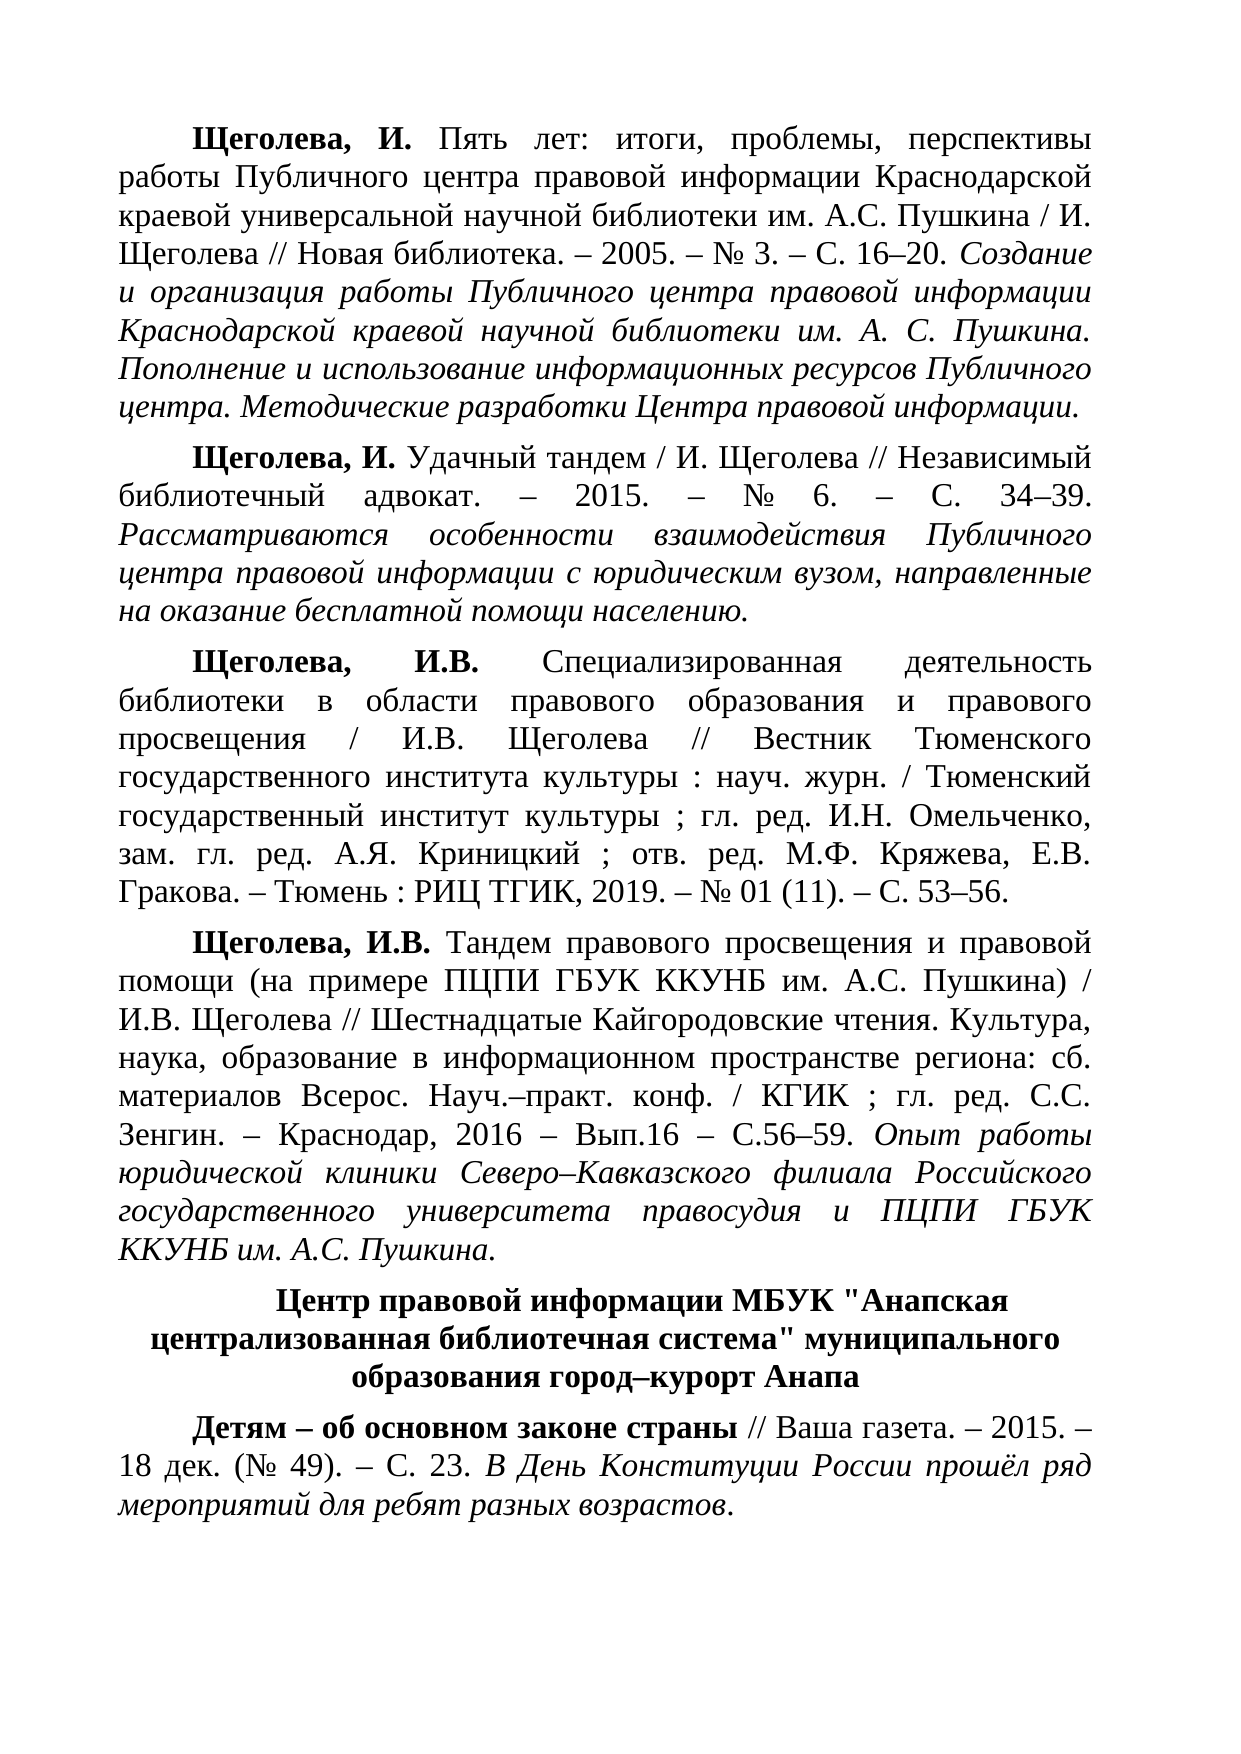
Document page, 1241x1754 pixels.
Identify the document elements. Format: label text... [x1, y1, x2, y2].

text Щеголева, И.В. Тандем правового просвещения и правовой помощи (на примере ПЦПИ ГБУК ККУНБ им. А.С. Пушкина) / И.В. Щеголева // Шестнадцатые Кайгородовские чтения. Культура, наука, образование в информационном пространстве региона: сб. материалов Всерос. Науч.–практ. конф. / КГИК ; гл. ред. С.С. Зенгин. – Краснодар, 2016 – Вып.16 – С.56–59. Опыт работы юридической клиники Северо–Кавказского филиала Российского государственного университета правосудия и ПЦПИ ГБУК ККУНБ им. А.С. Пушкина. [118, 922, 1092, 1267]
text Щеголева, И.В. Специализированная деятельность библиотеки в области правового образования и правового просвещения / И.В. Щеголева // Вестник Тюменского государственного института культуры : науч. журн. / Тюменский государственный институт культуры ; гл. ред. И.Н. Омельченко, зам. гл. ред. А.Я. Криницкий ; отв. ред. М.Ф. Кряжева, Е.В. Гракова. – Тюмень : РИЦ ТГИК, 2019. – № 01 (11). – С. 53–56. [118, 641, 1092, 910]
text Центр правовой информации МБУК "Анапская централизованная библиотечная система" муниципального образования город–курорт Анапа [118, 1280, 1092, 1395]
text Детям – об основном законе страны // Ваша газета. – 2015. – 18 дек. (№ 49). – С. 23. В День Конституции России прошёл ряд мероприятий для ребят разных возрастов. [118, 1407, 1092, 1522]
text Щеголева, И. Удачный тандем / И. Щеголева // Независимый библиотечный адвокат. – 2015. – № 6. – С. 34–39. Рассматриваются особенности взаимодействия Публичного центра правовой информации с юридическим вузом, направленные на оказание бесплатной помощи населению. [118, 437, 1092, 629]
text Щеголева, И. Пять лет: итоги, проблемы, перспективы работы Публичного центра правовой информации Краснодарской краевой универсальной научной библиотеки им. А.С. Пушкина / И. Щеголева // Новая библиотека. – 2005. – № 3. – С. 16–20. Создание и организация работы Публичного центра правовой информации Краснодарской краевой научной библиотеки им. А. С. Пушкина. Пополнение и использование информационных ресурсов Публичного центра. Методические разработки Центра правовой информации. [118, 118, 1092, 425]
